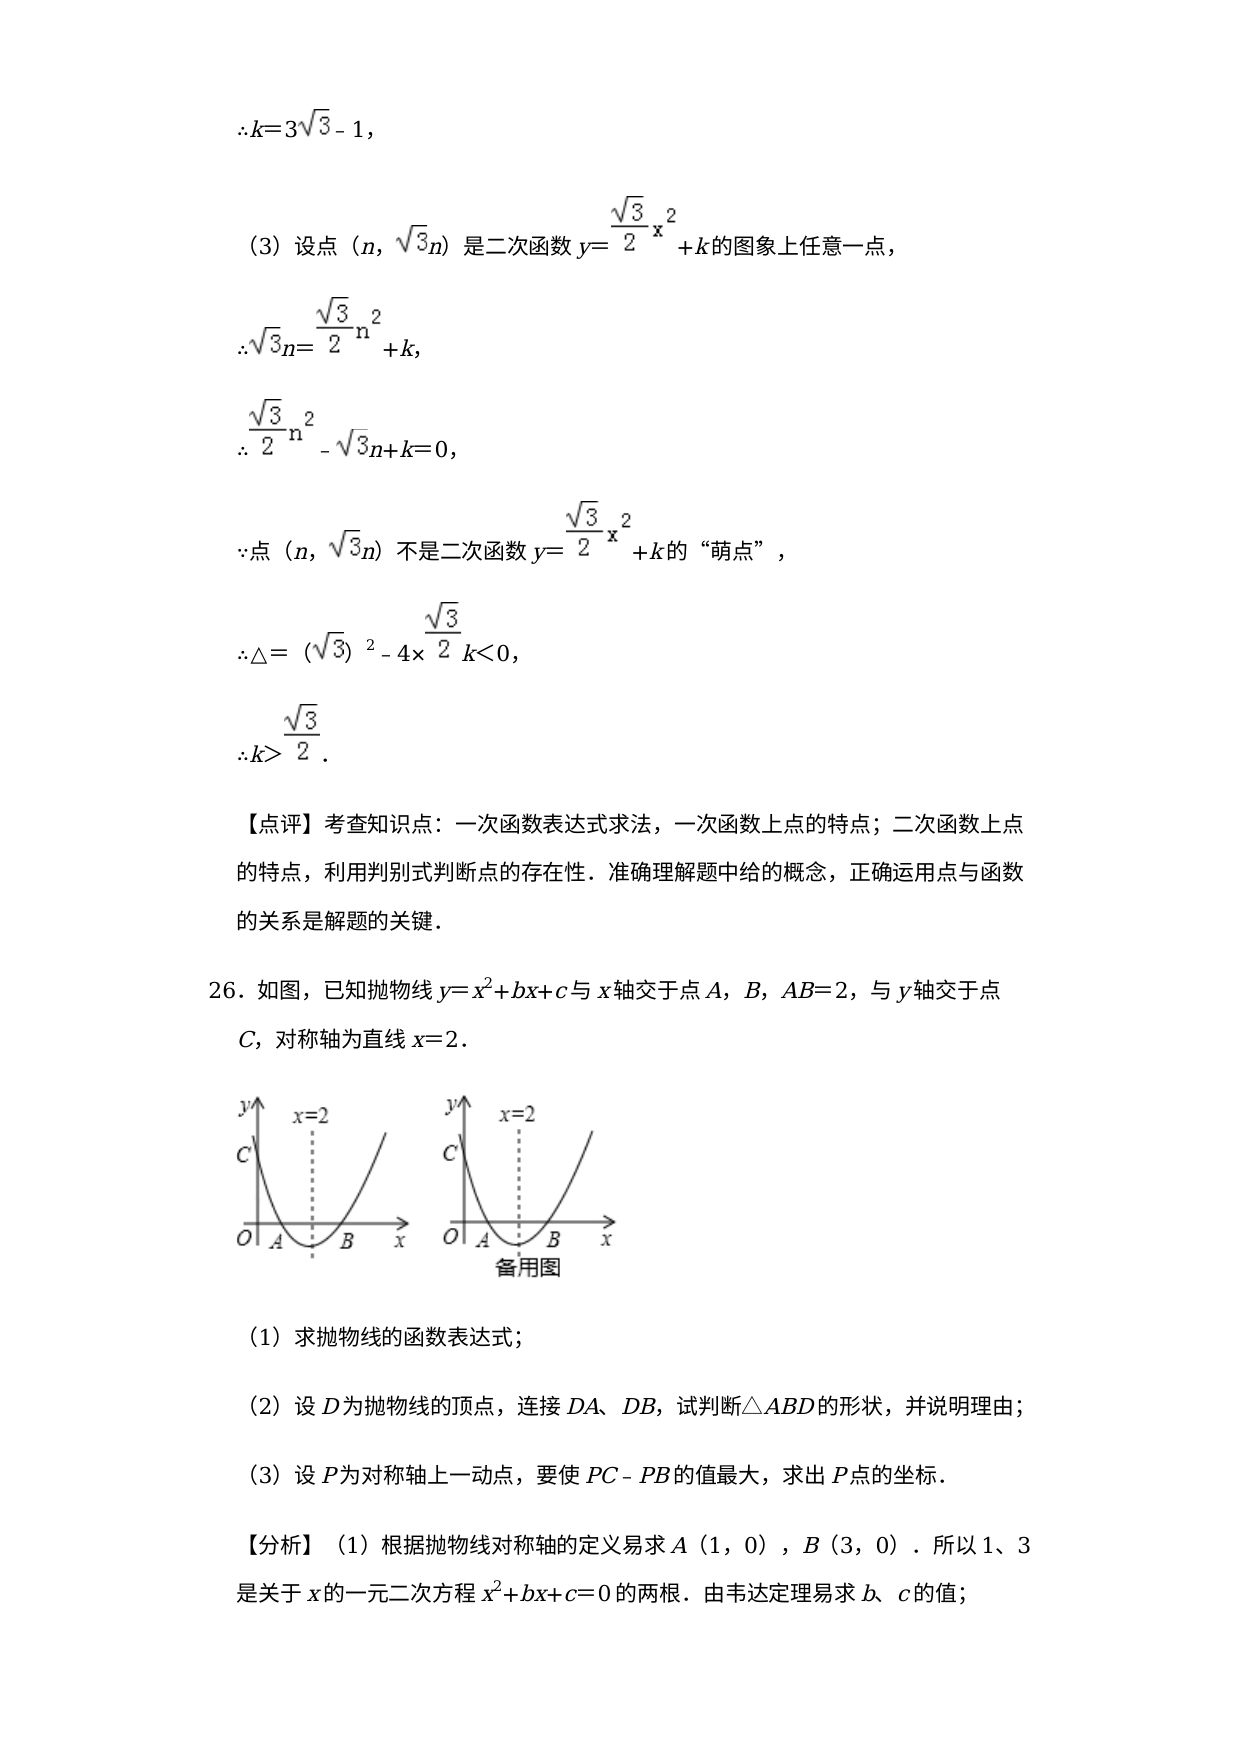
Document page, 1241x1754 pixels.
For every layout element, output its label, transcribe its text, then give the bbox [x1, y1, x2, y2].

picture [336, 429, 368, 458]
picture [312, 632, 344, 661]
text （1）求抛物线的函数表达式； [236, 1320, 1032, 1352]
text 26．如图，已知抛物线y＝x2+bx+c与x轴交于点A，B，AB＝2，与y轴交于点C，对称轴为直线x＝2． [208, 973, 1032, 1054]
picture [236, 1095, 621, 1282]
text （2）设D为抛物线的顶点，连接DA、DB，试判断△ABD的形状，并说明理由； [236, 1389, 1032, 1421]
picture [395, 225, 428, 254]
text ∴n＝+k， [236, 298, 1032, 363]
picture [328, 530, 361, 559]
text ∵点（n，n）不是二次函数y＝+k的“萌点”， [236, 501, 1032, 566]
picture [566, 501, 632, 559]
text ∴k＝3﹣1， [236, 94, 1032, 159]
picture [316, 297, 382, 356]
picture [425, 602, 462, 661]
text 【分析】（1）根据抛物线对称轴的定义易求A（1，0），B（3，0）．所以1、3是关于x的一元二次方程x2+bx+c＝0的两根．由韦达定理易求b、c的值； [236, 1527, 1032, 1608]
text ∴﹣n+k＝0， [236, 399, 1032, 464]
picture [611, 196, 677, 254]
picture [298, 109, 330, 138]
text ∴k＞． [236, 704, 1032, 769]
text 【点评】考查知识点：一次函数表达式求法，一次函数上点的特点；二次函数上点的特点，利用判别式判断点的存在性．准确理解题中给的概念，正确运用点与函数的关系是解题的关键． [236, 806, 1032, 936]
picture [249, 327, 281, 356]
text ∴△＝（）2﹣4×k＜0， [236, 603, 1032, 668]
picture [284, 704, 320, 763]
text （3）设P为对称轴上一动点，要使PC﹣PB的值最大，求出P点的坐标． [236, 1458, 1032, 1491]
text （3）设点（n，n）是二次函数y＝+k的图象上任意一点， [236, 196, 1032, 261]
picture [249, 399, 315, 458]
